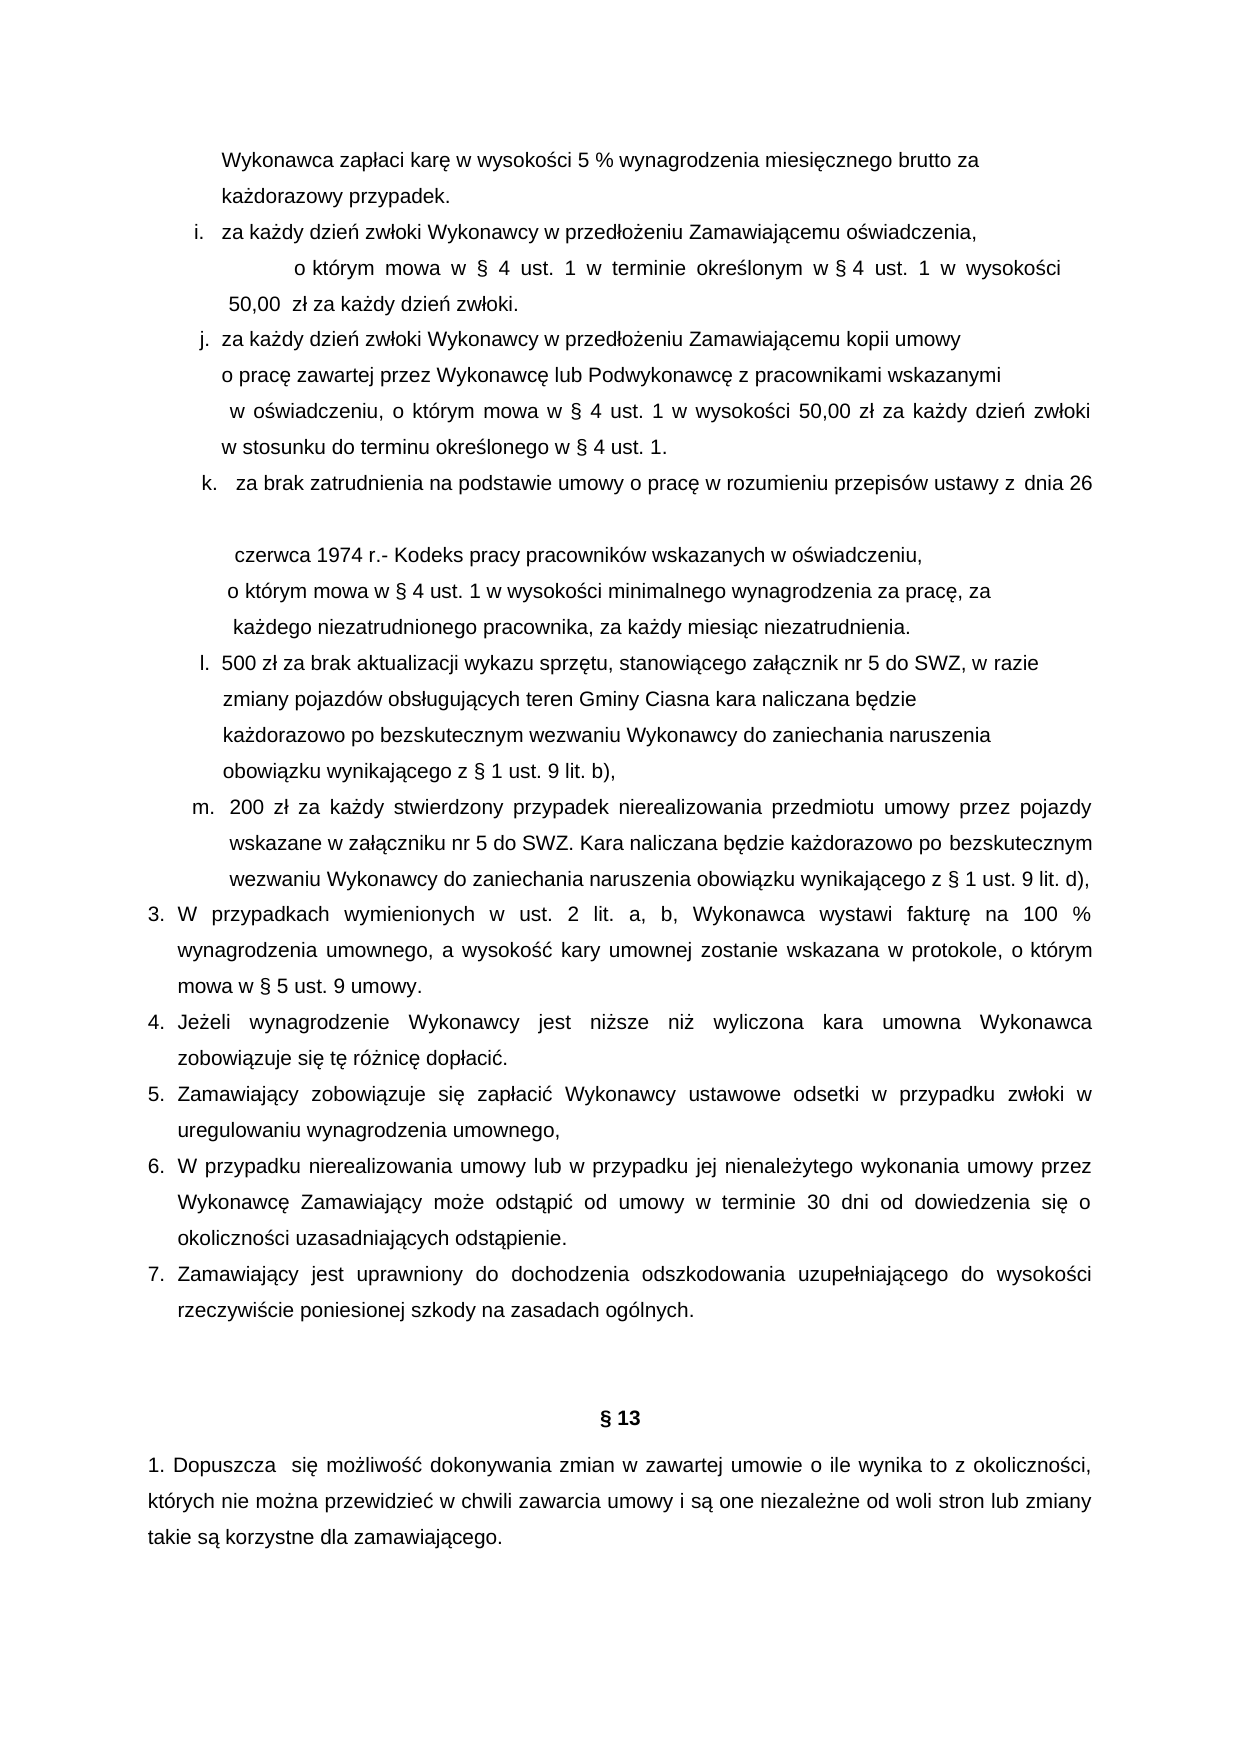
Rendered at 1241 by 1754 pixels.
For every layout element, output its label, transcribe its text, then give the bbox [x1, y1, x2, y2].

list Zamawiający zobowiązuje się zapłacić Wykonawcy ustawowe odsetki w przypadku zwłoki w uregulowaniu wynagrodzenia umownego, [148, 1082, 1093, 1142]
text zmiany pojazdów obsługujących teren Gminy Ciasna kara naliczana będzie [148, 687, 1093, 711]
text § 13 [148, 1405, 1093, 1429]
text każdego niezatrudnionego pracownika, za każdy miesiąc niezatrudnienia. [221, 615, 1093, 639]
text obowiązku wynikającego z § 1 ust. 9 lit. b), [148, 758, 1093, 782]
text każdorazowy przypadek. [221, 183, 1093, 207]
text w oświadczeniu, o którym mowa w § 4 ust. 1 w wysokości 50,00 zł za każdy dzień zwłoki w stosunku do terminu określonego w § 4 ust. 1. [221, 399, 1093, 459]
list Zamawiający jest uprawniony do dochodzenia odszkodowania uzupełniającego do wysokości rzeczywiście poniesionej szkody na zasadach ogólnych. [148, 1262, 1093, 1322]
text Wykonawca zapłaci karę w wysokości 5 % wynagrodzenia miesięcznego brutto za [221, 148, 1093, 172]
text j. za każdy dzień zwłoki Wykonawcy w przedłożeniu Zamawiającemu kopii umowy [148, 327, 1093, 351]
text o którym mowa w § 4 ust. 1 w wysokości minimalnego wynagrodzenia za pracę, za [221, 579, 1093, 603]
text każdorazowo po bezskutecznym wezwaniu Wykonawcy do zaniechania naruszenia [148, 723, 1093, 747]
list W przypadkach wymienionych w ust. 2 lit. a, b, Wykonawca wystawi fakturę na 100 % wynagrodzenia umownego, a wysokość kary umownej zostanie wskazana w protokole, o którym mowa w § 5 ust. 9 umowy. [148, 902, 1093, 998]
text i. za każdy dzień zwłoki Wykonawcy w przedłożeniu Zamawiającemu oświadczenia, [148, 219, 1093, 243]
text o pracę zawartej przez Wykonawcę lub Podwykonawcę z pracownikami wskazanymi [221, 363, 1093, 387]
text l. 500 zł za brak aktualizacji wykazu sprzętu, stanowiącego załącznik nr 5 do SWZ, w razie [148, 651, 1093, 675]
text 1. Dopuszcza się możliwość dokonywania zmian w zawartej umowie o ile wynika to z okoliczności, których nie można przewidzieć w chwili zawarcia umowy i są one niezależne od woli stron lub zmiany takie są korzystne dla zamawiającego. [148, 1453, 1093, 1549]
text o którym mowa w § 4 ust. 1 w terminie określonym w § 4 ust. 1 w wysokości 50,00 zł za każdy dzień zwłoki. [148, 255, 1093, 315]
text k. za brak zatrudnienia na podstawie umowy o pracę w rozumieniu przepisów ustawy z dnia 26 czerwca 1974 r.- Kodeks pracy pracowników wskazanych w oświadczeniu, [148, 471, 1093, 567]
list Jeżeli wynagrodzenie Wykonawcy jest niższe niż wyliczona kara umowna Wykonawca zobowiązuje się tę różnicę dopłacić. [148, 1010, 1093, 1070]
list W przypadku nierealizowania umowy lub w przypadku jej nienależytego wykonania umowy przez Wykonawcę Zamawiający może odstąpić od umowy w terminie 30 dni od dowiedzenia się o okoliczności uzasadniających odstąpienie. [148, 1154, 1093, 1250]
list 200 zł za każdy stwierdzony przypadek nierealizowania przedmiotu umowy przez pojazdy wskazane w załączniku nr 5 do SWZ. Kara naliczana będzie każdorazowo po bezskutecznym wezwaniu Wykonawcy do zaniechania naruszenia obowiązku wynikającego z § 1 ust. 9 lit. d), [192, 794, 1093, 890]
